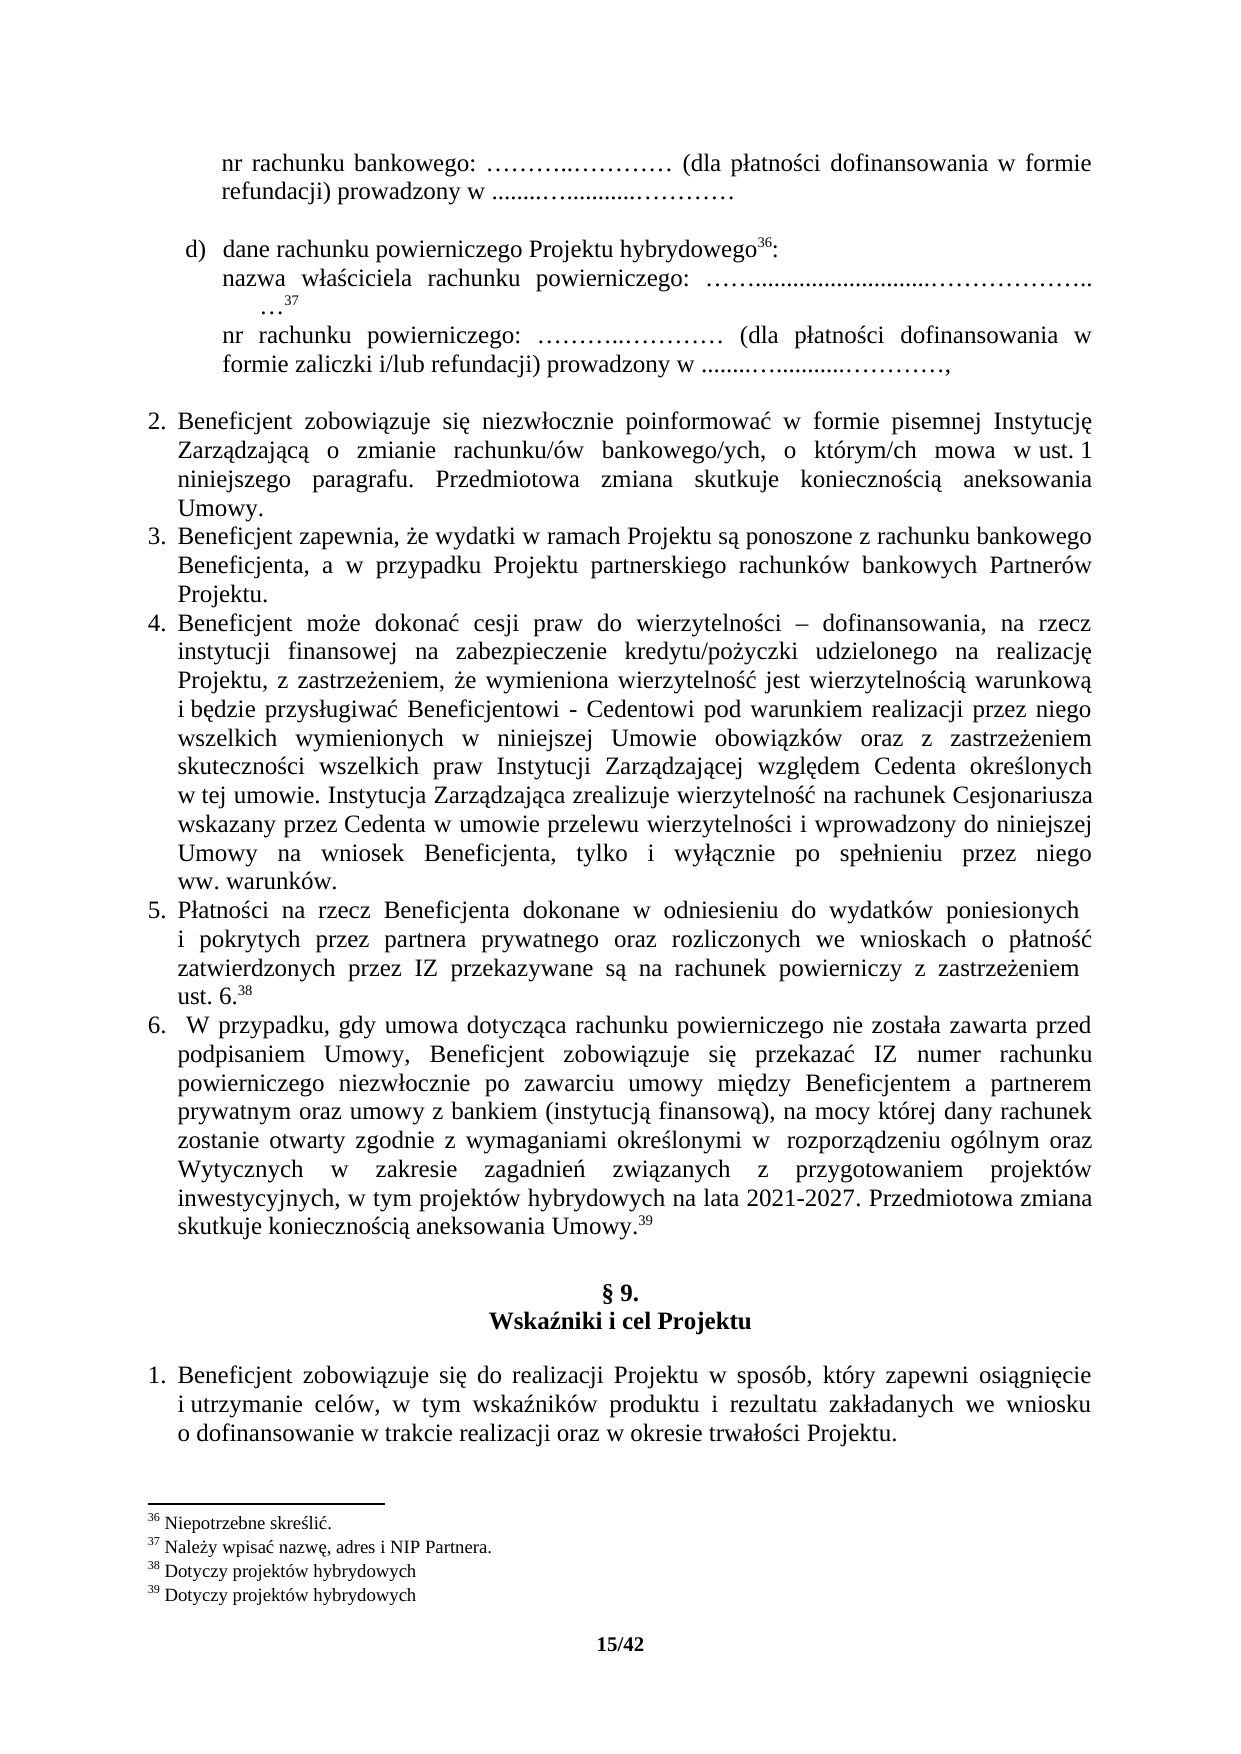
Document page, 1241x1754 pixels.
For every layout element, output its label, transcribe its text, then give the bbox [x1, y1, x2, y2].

list W przypadku, gdy umowa dotycząca rachunku powierniczego nie została zawarta przed podpisaniem Umowy, Beneficjent zobowiązuje się przekazać IZ numer rachunku powierniczego niezwłocznie po zawarciu umowy między Beneficjentem a partnerem prywatnym oraz umowy z bankiem (instytucją finansową), na mocy której dany rachunek zostanie otwarty zgodnie z wymaganiami określonymi w rozporządzeniu ogólnym oraz Wytycznych w zakresie zagadnień związanych z przygotowaniem projektów inwestycyjnych, w tym projektów hybrydowych na lata 2021-2027. Przedmiotowa zmiana skutkuje koniecznością aneksowania Umowy. [148, 1010, 1093, 1240]
list Beneficjent może dokonać cesji praw do wierzytelności – dofinansowania, na rzecz instytucji finansowej na zabezpieczenie kredytu/pożyczki udzielonego na realizację Projektu, z zastrzeżeniem, że wymieniona wierzytelność jest wierzytelnością warunkową i będzie przysługiwać Beneficjentowi - Cedentowi pod warunkiem realizacji przez niego wszelkich wymienionych w niniejszej Umowie obowiązków oraz z zastrzeżeniem skuteczności wszelkich praw Instytucji Zarządzającej względem Cedenta określonych w tej umowie. Instytucja Zarządzająca zrealizuje wierzytelność na rachunek Cesjonariusza wskazany przez Cedenta w umowie przelewu wierzytelności i wprowadzony do niniejszej Umowy na wniosek Beneficjenta, tylko i wyłącznie po spełnieniu przez niego ww. warunków. [148, 608, 1093, 895]
list dane rachunku powierniczego Projektu hybrydowego: [185, 234, 1093, 263]
list Beneficjent zobowiązuje się niezwłocznie poinformować w formie pisemnej Instytucję Zarządzającą o zmianie rachunku/ów bankowego/ych, o którym/ch mowa w ust. 1 niniejszego paragrafu. Przedmiotowa zmiana skutkuje koniecznością aneksowania Umowy. [148, 406, 1093, 521]
text § 9. Wskaźniki i cel Projektu [148, 1278, 1093, 1335]
list nr rachunku bankowego: ………..………… (dla płatności dofinansowania w formie refundacji) prowadzony w ........…...........………… [221, 148, 1093, 205]
list nr rachunku powierniczego: ………..………… (dla płatności dofinansowania w formie zaliczki i/lub refundacji) prowadzony w ........…...........…………, [222, 320, 1093, 378]
text nazwa właściciela rachunku powierniczego: ……............................………………..… [222, 263, 1093, 320]
list Beneficjent zapewnia, że wydatki w ramach Projektu są ponoszone z rachunku bankowego Beneficjenta, a w przypadku Projektu partnerskiego rachunków bankowych Partnerów Projektu. [148, 521, 1093, 608]
list Płatności na rzecz Beneficjenta dokonane w odniesieniu do wydatków poniesionych i pokrytych przez partnera prywatnego oraz rozliczonych we wnioskach o płatność zatwierdzonych przez IZ przekazywane są na rachunek powierniczy z zastrzeżeniem ust. 6. [148, 895, 1093, 1010]
list Beneficjent zobowiązuje się do realizacji Projektu w sposób, który zapewni osiągnięcie i utrzymanie celów, w tym wskaźników produktu i rezultatu zakładanych we wniosku o dofinansowanie w trakcie realizacji oraz w okresie trwałości Projektu. [148, 1360, 1093, 1446]
